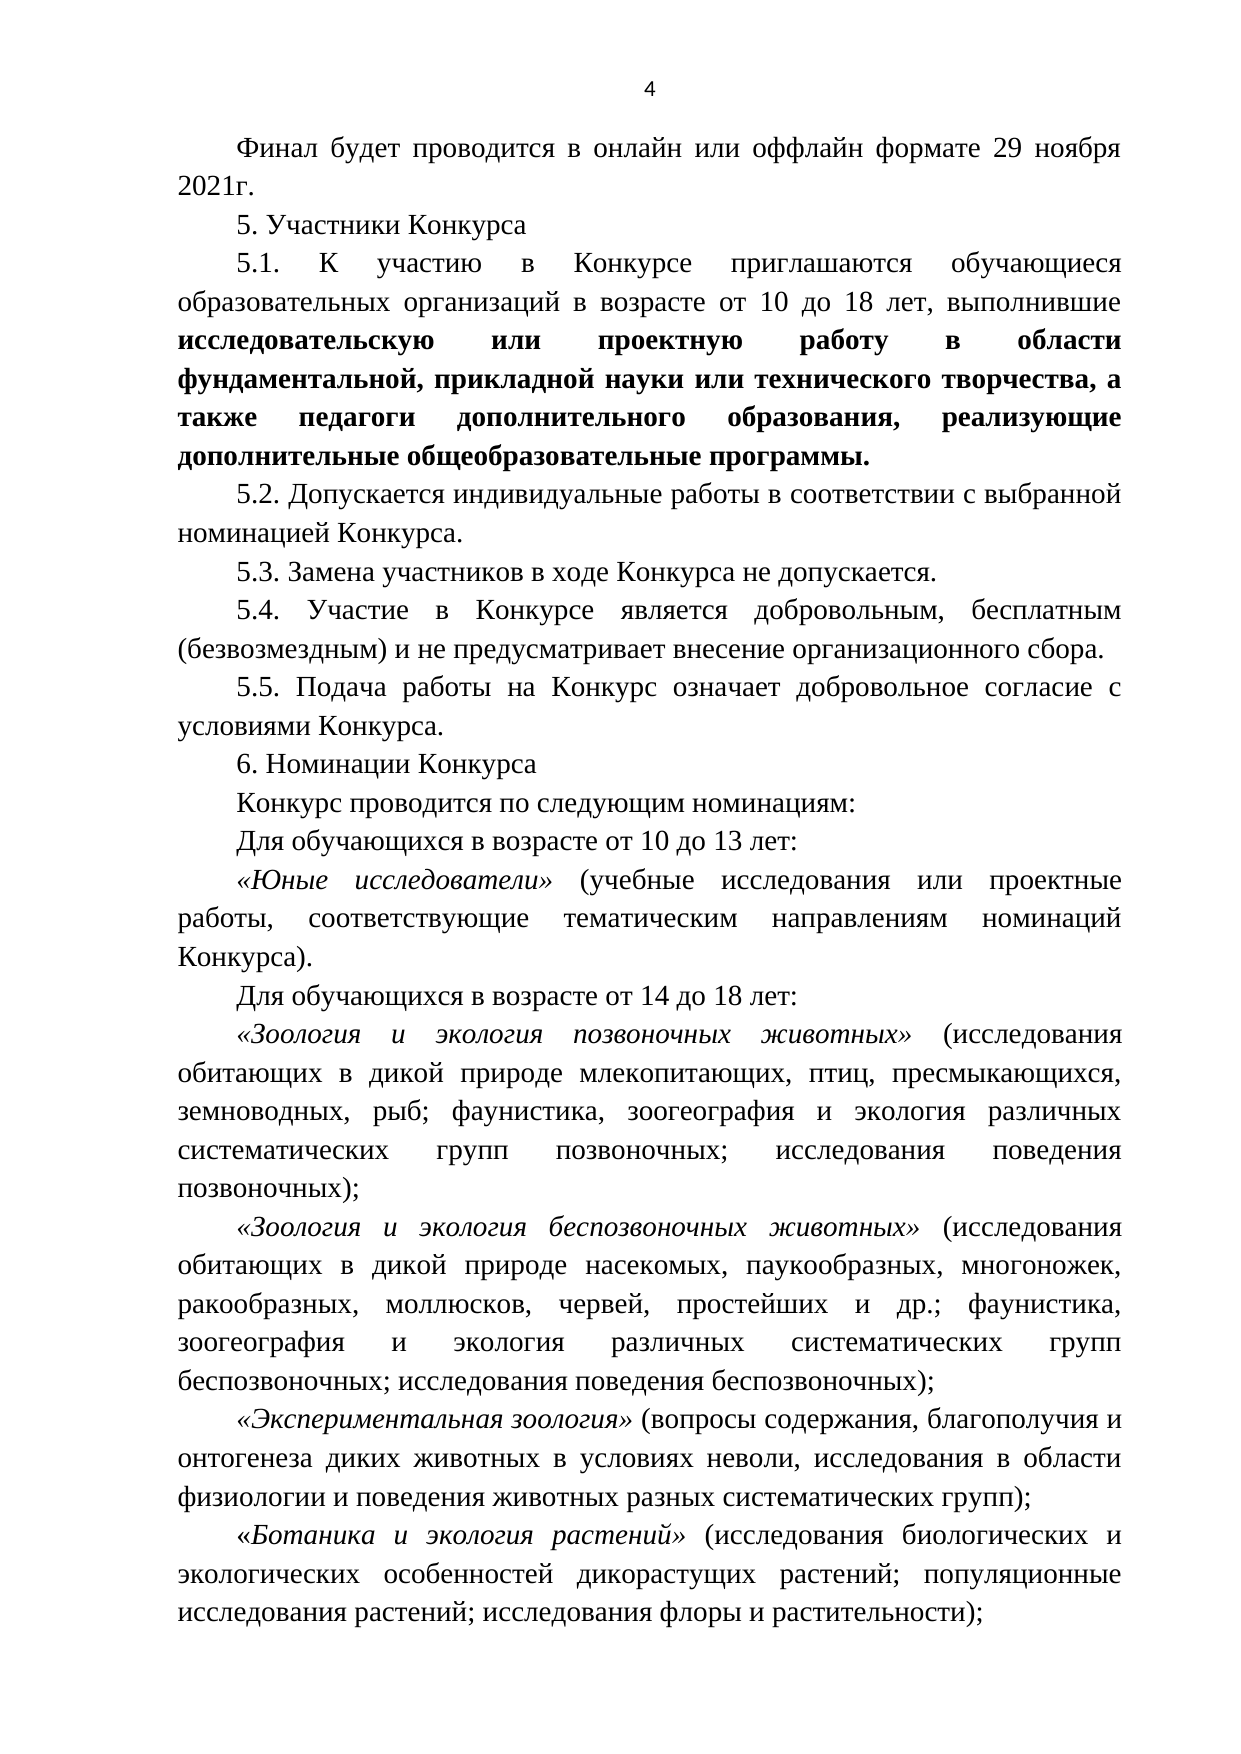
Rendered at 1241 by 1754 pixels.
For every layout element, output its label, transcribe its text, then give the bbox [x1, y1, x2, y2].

text 6. Номинации Конкурса [177, 746, 1122, 780]
text «Экспериментальная зоология» (вопросы содержания, благополучия и онтогенеза диких животных в условиях неволи, исследования в области физиологии и поведения животных разных систематических групп); [177, 1402, 1122, 1512]
text «Юные исследователи» (учебные исследования или проектные работы, соответствующие тематическим направлениям номинаций Конкурса). [177, 862, 1122, 973]
text 5.2. Допускается индивидуальные работы в соответствии с выбранной номинацией Конкурса. [177, 477, 1122, 549]
text 5.5. Подача работы на Конкурс означает добровольное согласие с условиями Конкурса. [177, 669, 1122, 741]
text Конкурс проводится по следующим номинациям: [177, 785, 1122, 818]
text Финал будет проводится в онлайн или оффлайн формате 29 ноября 2021г. [177, 130, 1122, 202]
text 5. Участники Конкурса [177, 207, 1122, 240]
text «Ботаника и экология растений» (исследования биологических и экологических особенностей дикорастущих растений; популяционные исследования растений; исследования флоры и растительности); [177, 1517, 1122, 1628]
text Для обучающихся в возрасте от 14 до 18 лет: [177, 978, 1122, 1011]
text 5.3. Замена участников в ходе Конкурса не допускается. [177, 554, 1122, 587]
text Для обучающихся в возрасте от 10 до 13 лет: [177, 823, 1122, 857]
text 5.4. Участие в Конкурсе является добровольным, бесплатным (безвозмездным) и не предусматривает внесение организационного сбора. [177, 592, 1122, 664]
text «Зоология и экология позвоночных животных» (исследования обитающих в дикой природе млекопитающих, птиц, пресмыкающихся, земноводных, рыб; фаунистика, зоогеография и экология различных систематических групп позвоночных; исследования поведения позвоночных); [177, 1016, 1122, 1204]
text 5.1. К участию в Конкурсе приглашаются обучающиеся образовательных организаций в возрасте от 10 до 18 лет, выполнившие исследовательскую или проектную работу в области фундаментальной, прикладной науки или технического творчества, а также педагоги дополнительного образования, реализующие дополнительные общеобразовательные программы. [177, 245, 1122, 472]
text «Зоология и экология беспозвоночных животных» (исследования обитающих в дикой природе насекомых, паукообразных, многоножек, ракообразных, моллюсков, червей, простейших и др.; фаунистика, зоогеография и экология различных систематических групп беспозвоночных; исследования поведения беспозвоночных); [177, 1209, 1122, 1397]
